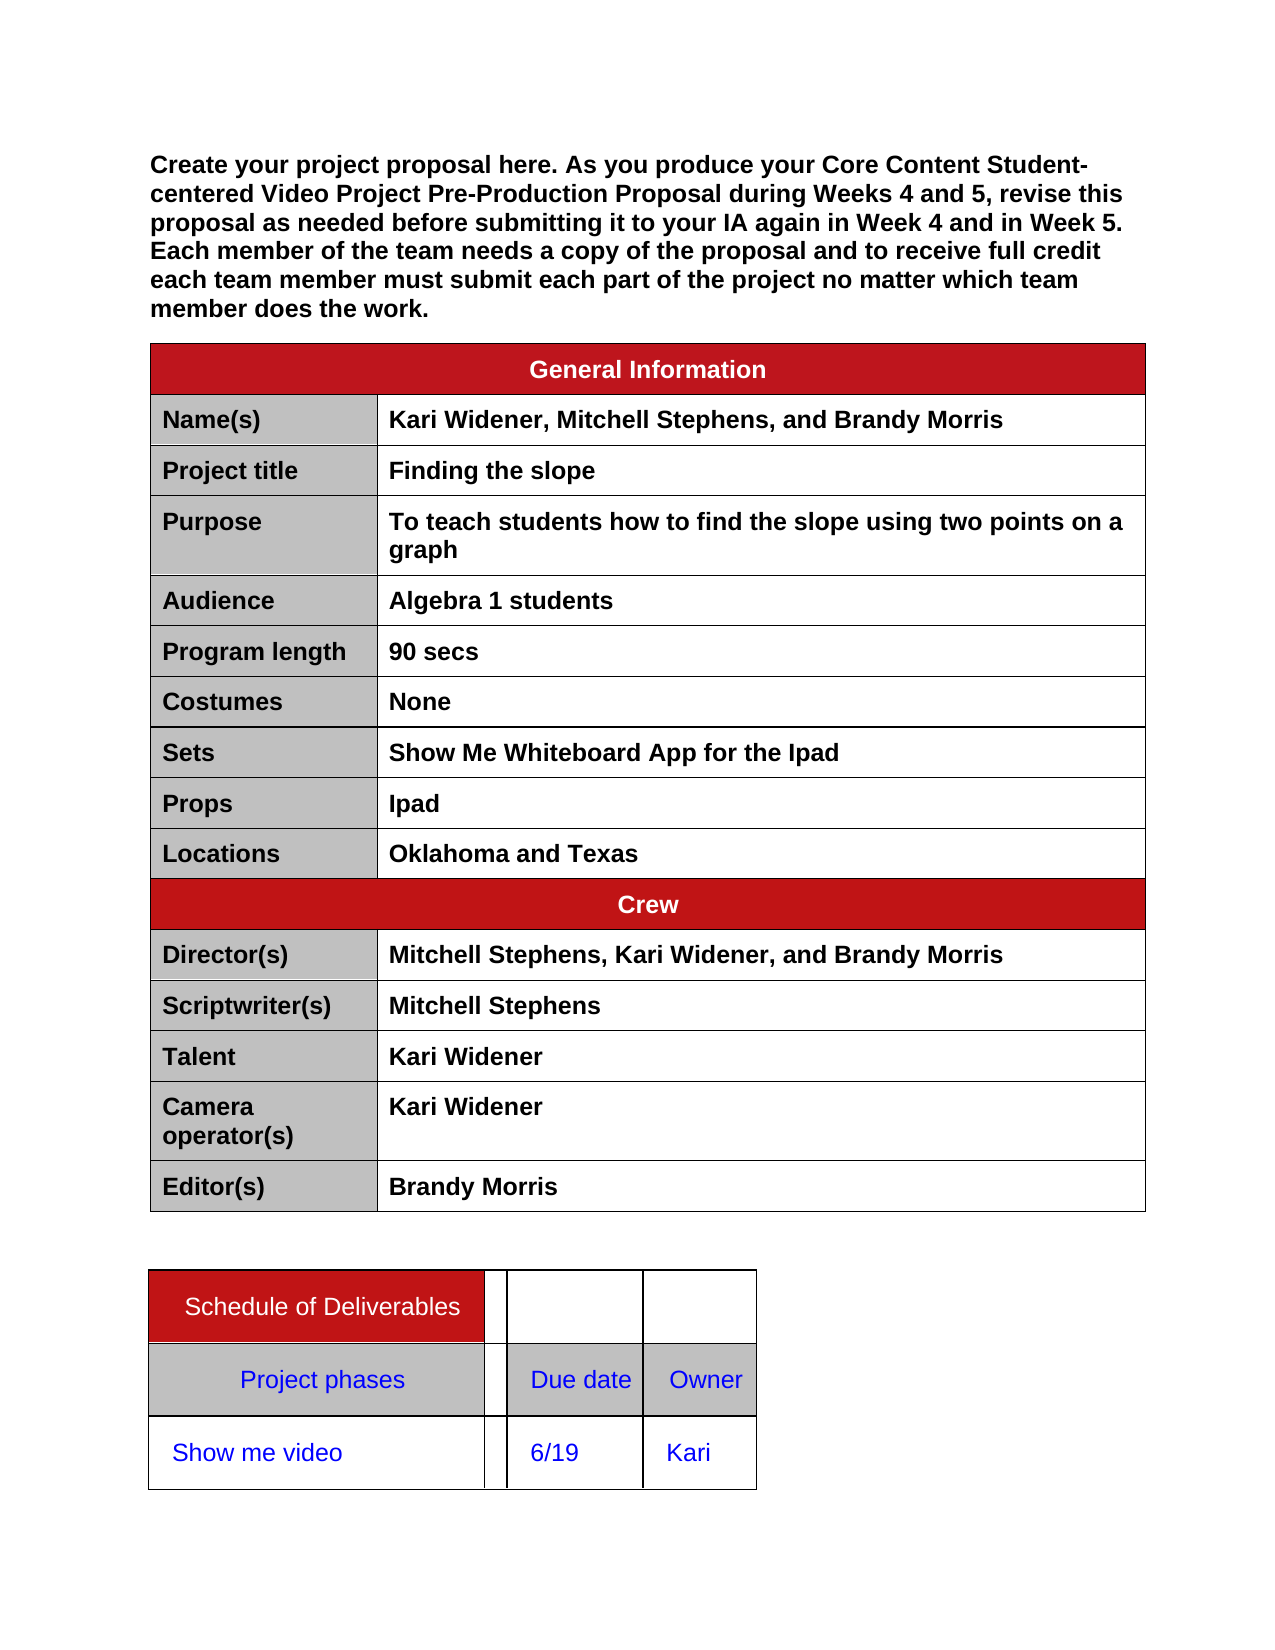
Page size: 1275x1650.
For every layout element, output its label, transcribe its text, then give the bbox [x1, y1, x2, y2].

table_cell Director(s) [151, 930, 377, 979]
table_cell Audience [151, 576, 377, 625]
table_cell Oklahoma and Texas [378, 829, 1145, 878]
table_cell Kari Widener [378, 1031, 1145, 1081]
table_cell Due date [508, 1344, 642, 1415]
table_cell Show Me Whiteboard App for the Ipad [378, 728, 1145, 777]
table_cell To teach students how to find the slope using two points on a graph [378, 496, 1145, 574]
table_header [485, 1271, 506, 1342]
table_cell Finding the slope [378, 446, 1145, 495]
table_cell Locations [151, 829, 377, 878]
table_cell Kari Widener, Mitchell Stephens, and Brandy Morris [378, 395, 1145, 444]
table_cell Scriptwriter(s) [151, 981, 377, 1030]
table_cell Editor(s) [151, 1161, 377, 1211]
table_cell Algebra 1 students [378, 576, 1145, 625]
table_cell Owner [644, 1344, 756, 1415]
text Create your project proposal here. As you produce your Core Content Student-centered Video Project Pre-Production Proposal during Weeks 4 and 5, revise this proposal as needed before submitting it to your IA again in Week 4 and in Week 5. Each member of the team needs a copy of the proposal and to receive full credit each team member must submit each part of the project no matter which team member does the work. [150, 150, 1125, 322]
table_cell [485, 1344, 506, 1415]
table_cell Brandy Morris [378, 1161, 1145, 1211]
table_cell Project phases [149, 1344, 484, 1415]
table_header General Information [151, 344, 1145, 394]
table_cell Kari Widener [378, 1082, 1145, 1160]
table_cell Talent [151, 1031, 377, 1081]
table_header [644, 1271, 756, 1342]
table_cell Costumes [151, 677, 377, 726]
table_cell None [378, 677, 1145, 726]
table_cell Crew [151, 879, 1145, 929]
table_cell [485, 1417, 506, 1488]
table_cell Mitchell Stephens [378, 981, 1145, 1030]
table_cell Ipad [378, 778, 1145, 828]
table_cell Program length [151, 626, 377, 676]
table_cell Props [151, 778, 377, 828]
table_cell Project title [151, 446, 377, 495]
table_header Schedule of Deliverables [149, 1271, 484, 1342]
table_header [508, 1271, 642, 1342]
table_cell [149, 1417, 484, 1488]
table_cell Sets [151, 728, 377, 777]
table_cell Kari [644, 1417, 756, 1488]
table_cell Camera operator(s) [151, 1082, 377, 1160]
table_cell Name(s) [151, 395, 377, 444]
table_cell 6/19 [508, 1417, 642, 1488]
table_cell Mitchell Stephens, Kari Widener, and Brandy Morris [378, 930, 1145, 979]
table_cell 90 secs [378, 626, 1145, 676]
table_cell Purpose [151, 496, 377, 574]
